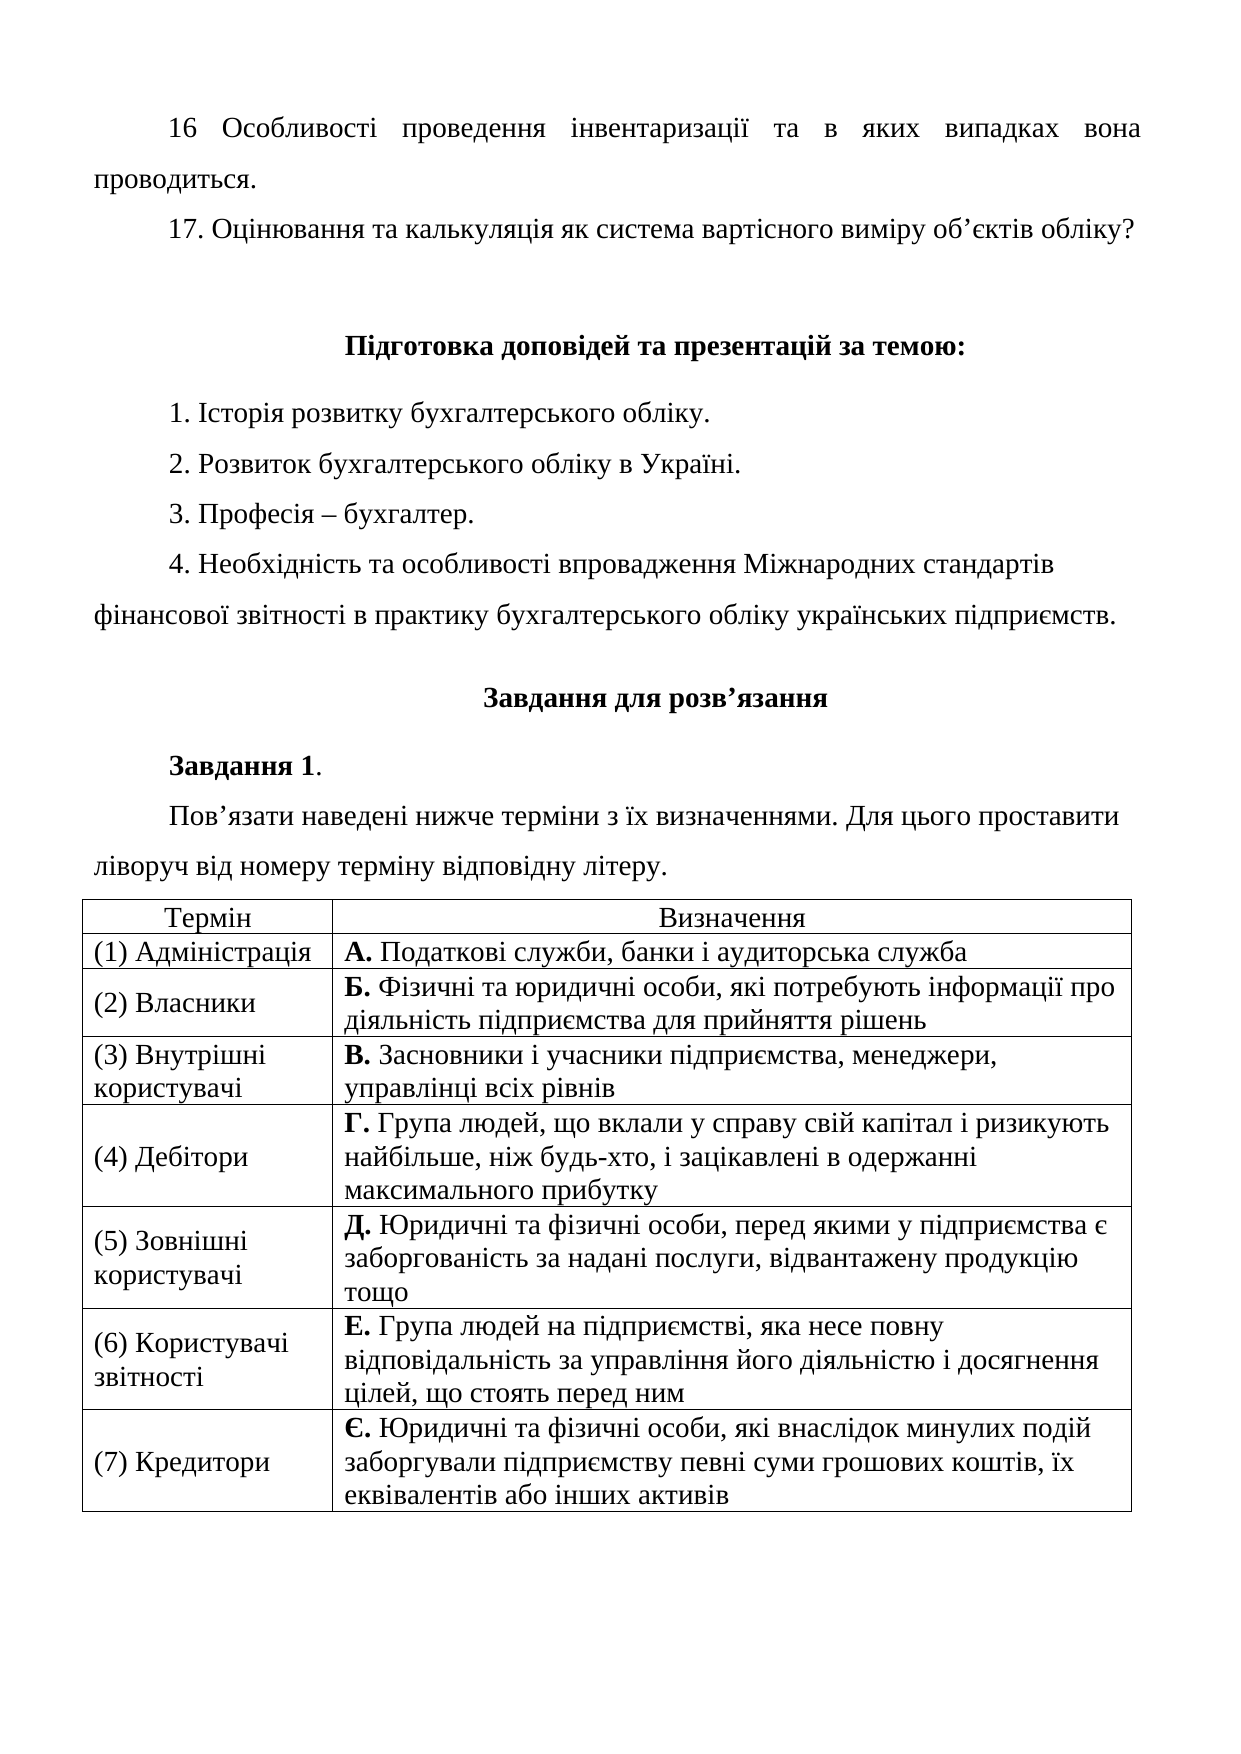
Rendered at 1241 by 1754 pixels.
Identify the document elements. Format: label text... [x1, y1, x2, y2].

table_cell (3) Внутрішні користувачі [83, 1037, 332, 1104]
table_cell В. Засновники і учасники підприємства, менеджери, управлінці всіх рівнів [333, 1037, 1131, 1104]
table_cell Б. Фізичні та юридичні особи, які потребують інформації про діяльність підприємства для прийняття рішень [333, 969, 1131, 1036]
text 16 Особливості проведення інвентаризації та в яких випадках вона проводиться. [94, 110, 1142, 194]
text 1. Історія розвитку бухгалтерського обліку. [94, 396, 1142, 429]
table_header Визначення [333, 900, 1131, 933]
table_cell Д. Юридичні та фізичні особи, перед якими у підприємства є заборгованість за надані послуги, відвантажену продукцію тощо [333, 1207, 1131, 1307]
text Підготовка доповідей та презентацій за темою: [94, 328, 1142, 362]
table_cell Г. Група людей, що вклали у справу свій капітал і ризикують найбільше, ніж будь-хто, і зацікавлені в одержанні максимального прибутку [333, 1105, 1131, 1206]
text 3. Професія – бухгалтер. [94, 496, 1142, 530]
table_cell (5) Зовнішні користувачі [83, 1207, 332, 1307]
table_cell (7) Кредитори [83, 1410, 332, 1511]
table_cell А. Податкові служби, банки і аудиторська служба [333, 934, 1131, 968]
text Завдання 1. [94, 748, 1142, 781]
table_cell (4) Дебітори [83, 1105, 332, 1206]
table_cell (6) Користувачі звітності [83, 1309, 332, 1409]
text Завдання для розв’язання [94, 681, 1142, 714]
table_header Термін [83, 900, 332, 933]
text Пов’язати наведені нижче терміни з їх визначеннями. Для цього проставити ліворуч від номеру терміну відповідну літеру. [94, 798, 1142, 882]
table_cell Е. Група людей на підприємстві, яка несе повну відповідальність за управління його діяльністю і досягнення цілей, що стоять перед ним [333, 1309, 1131, 1409]
text 17. Оцінювання та калькуляція як система вартісного виміру об’єктів обліку? [94, 211, 1142, 244]
table_cell (1) Адміністрація [83, 934, 332, 968]
table_cell Є. Юридичні та фізичні особи, які внаслідок минулих подій заборгували підприємству певні суми грошових коштів, їх еквівалентів або інших активів [333, 1410, 1131, 1511]
text 2. Розвиток бухгалтерського обліку в Україні. [94, 446, 1142, 479]
table_cell (2) Власники [83, 969, 332, 1036]
text 4. Необхідність та особливості впровадження Міжнародних стандартів фінансової звітності в практику бухгалтерського обліку українських підприємств. [94, 546, 1142, 630]
